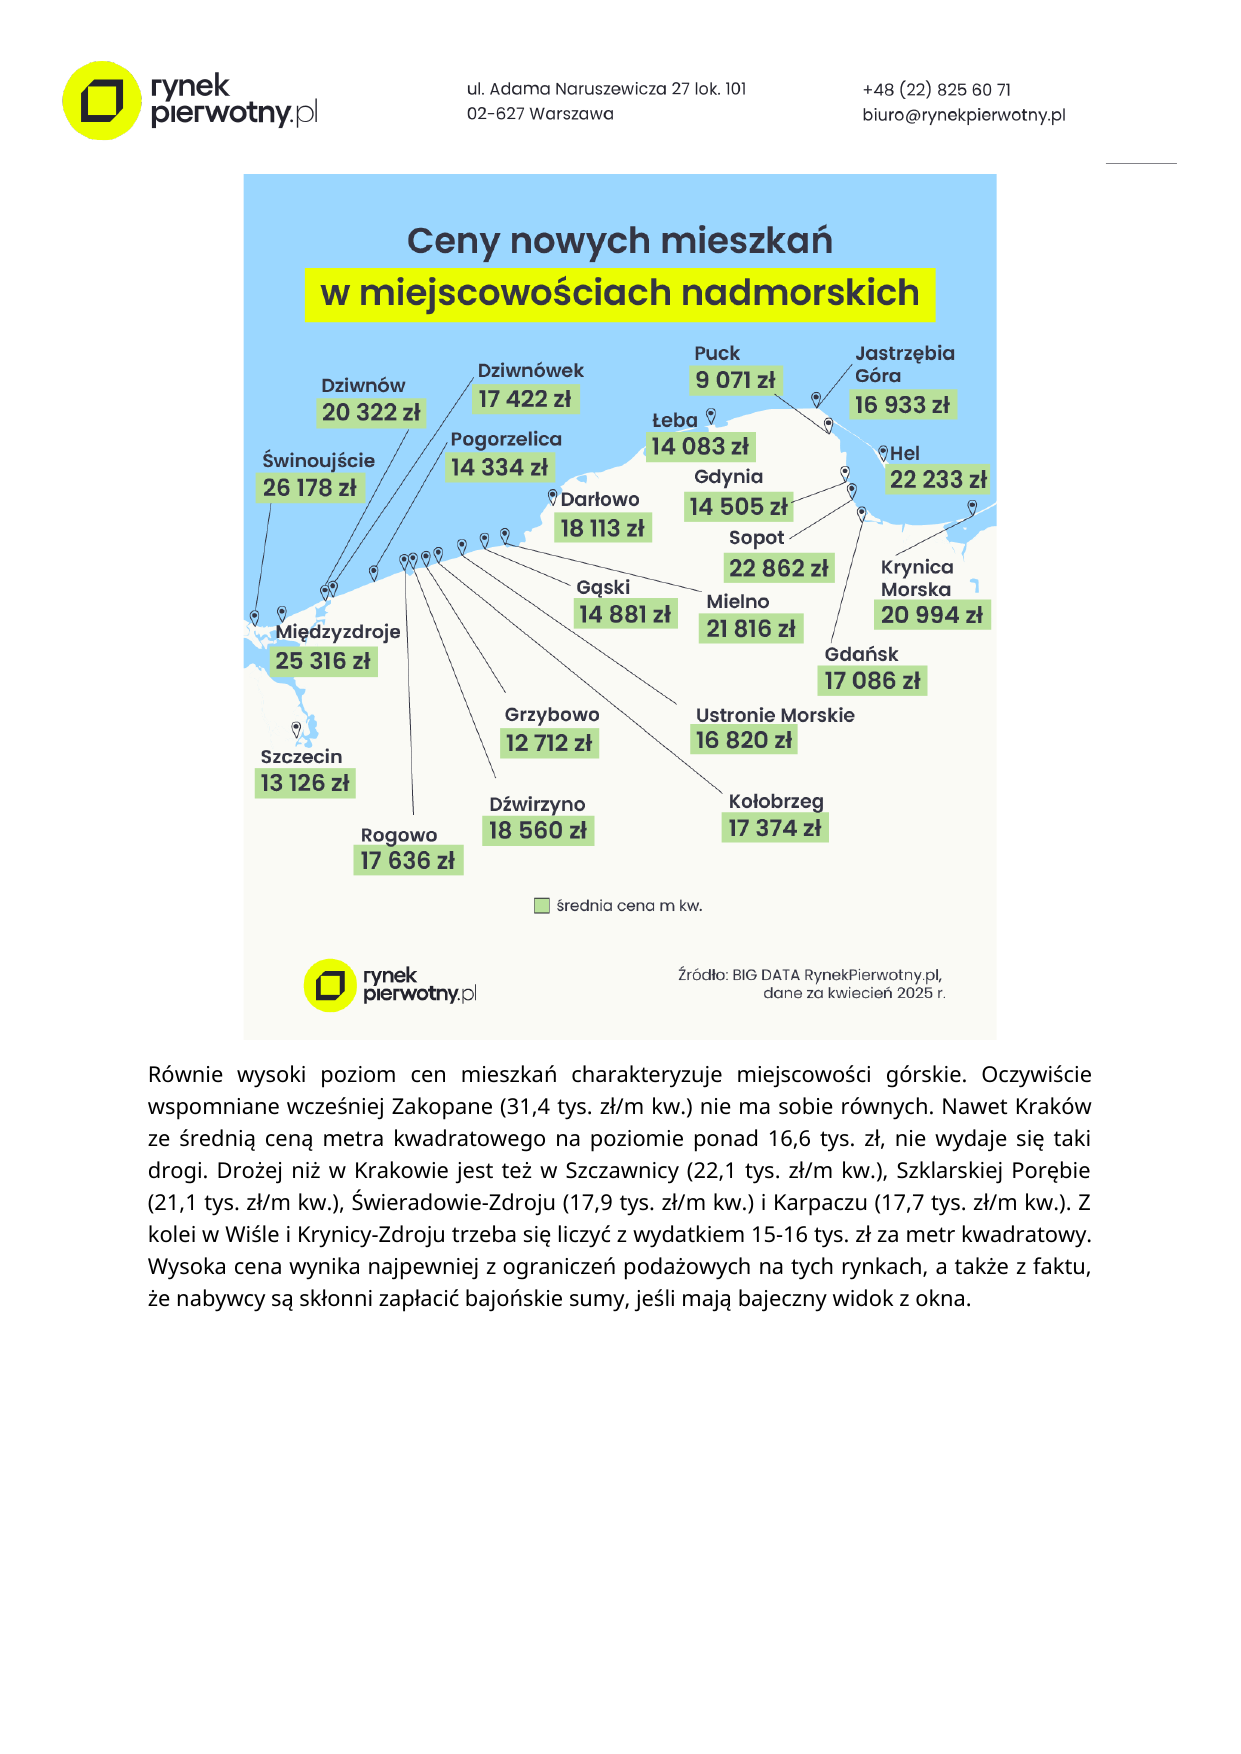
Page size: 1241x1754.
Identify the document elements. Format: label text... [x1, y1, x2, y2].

picture [243, 174, 997, 1040]
picture [52, 52, 1182, 169]
text Równie wysoki poziom cen mieszkań charakteryzuje miejscowości górskie. Oczywiście wspomniane wcześniej Zakopane (31,4 tys. zł/m kw.) nie ma sobie równych. Nawet Kraków ze średnią ceną metra kwadratowego na poziomie ponad 16,6 tys. zł, nie wydaje się taki drogi. Drożej niż w Krakowie jest też w Szczawnicy (22,1 tys. zł/m kw.), Szklarskiej Porębie (21,1 tys. zł/m kw.), Świeradowie-Zdroju (17,9 tys. zł/m kw.) i Karpaczu (17,7 tys. zł/m kw.). Z kolei w Wiśle i Krynicy-Zdroju trzeba się liczyć z wydatkiem 15-16 tys. zł za metr kwadratowy. Wysoka cena wynika najpewniej z ograniczeń podażowych na tych rynkach, a także z faktu, że nabywcy są skłonni zapłacić bajońskie sumy, jeśli mają bajeczny widok z okna. [148, 1058, 1093, 1313]
